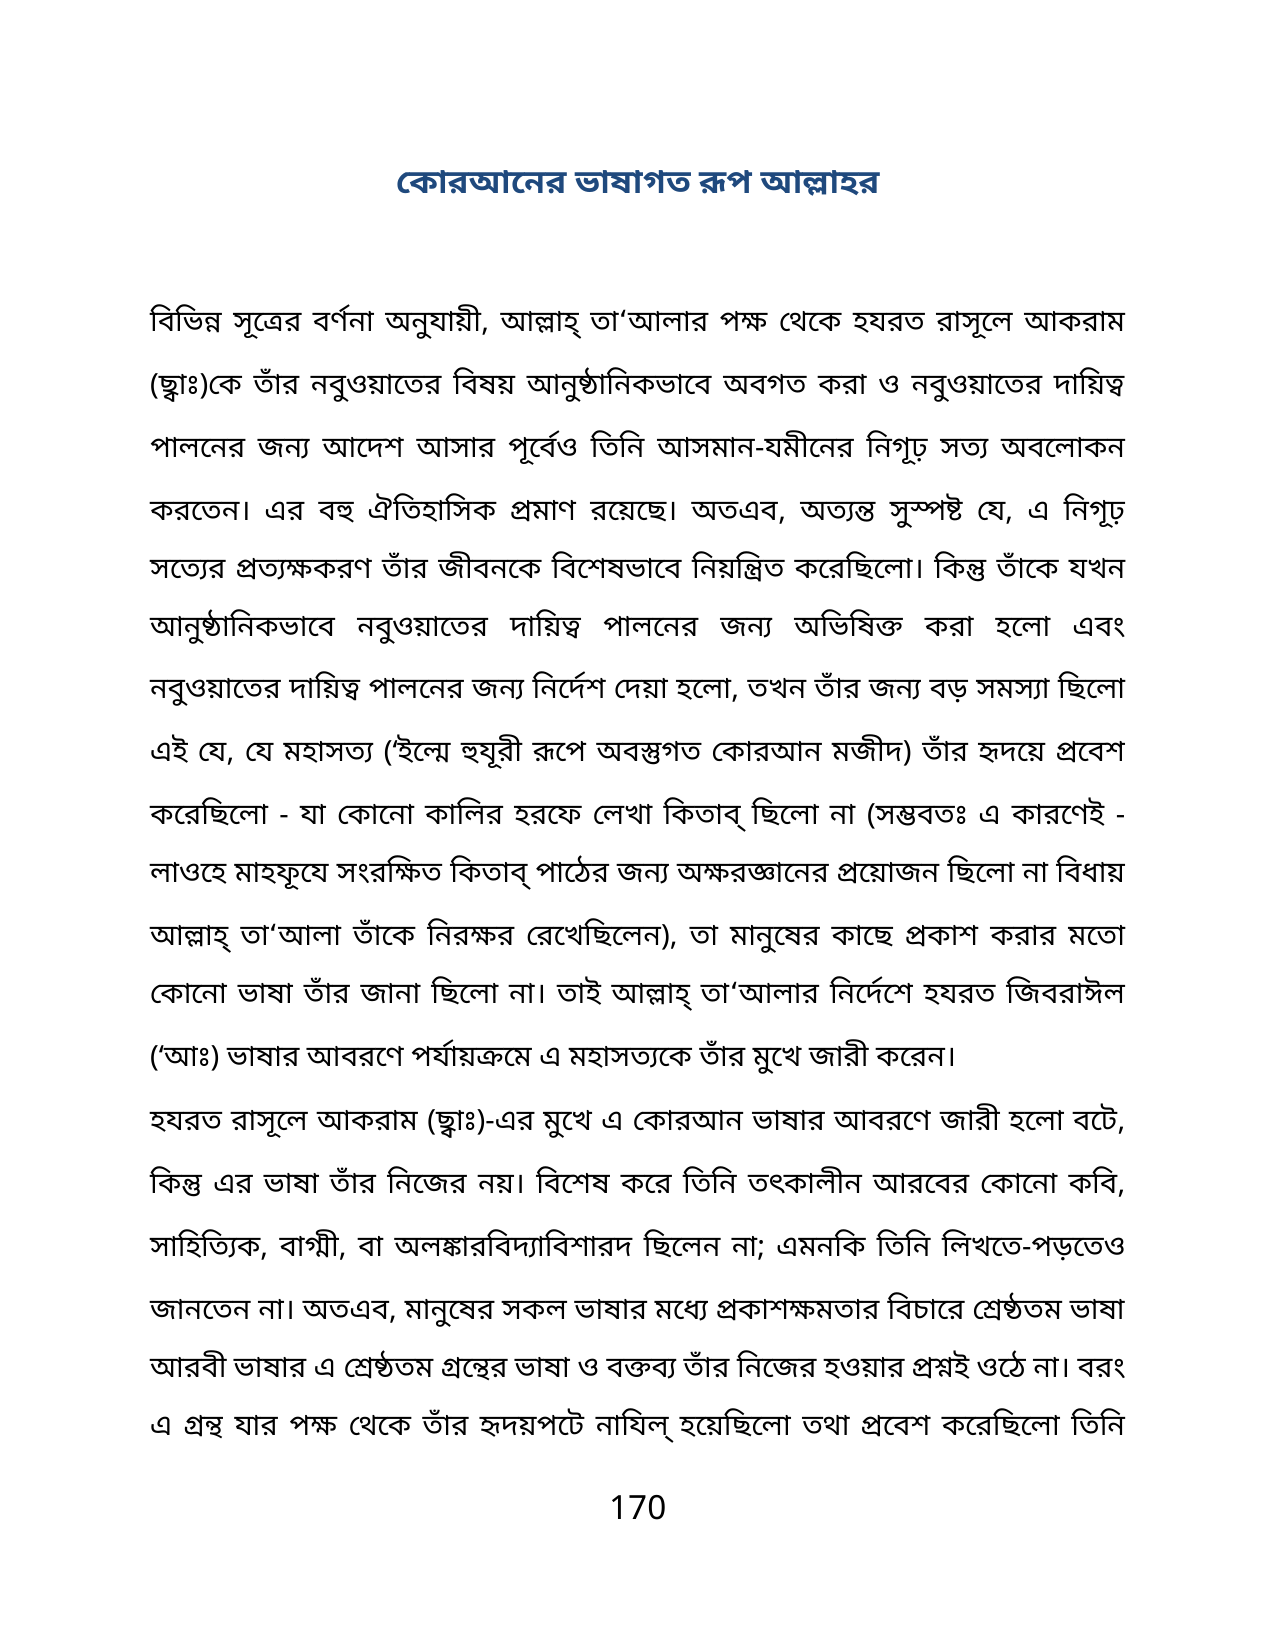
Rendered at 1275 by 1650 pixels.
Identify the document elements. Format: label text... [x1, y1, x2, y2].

text বিভিন্ন সূত্রের বর্ণনা অনুযায়ী, আল্লাহ্ তা‘আলার পক্ষ থেকে হযরত রাসূলে আকরাম (ছ্বাঃ)কে তাঁর নবুওয়াতের বিষয় আনুষ্ঠানিকভাবে অবগত করা ও নবুওয়াতের দায়িত্ব পালনের জন্য আদেশ আসার পূর্বেও তিনি আসমান-যমীনের নিগূঢ় সত্য অবলোকন করতেন। এর বহু ঐতিহাসিক প্রমাণ রয়েছে। অতএব, অত্যন্ত সুস্পষ্ট যে, এ নিগূঢ় সত্যের প্রত্যক্ষকরণ তাঁর জীবনকে বিশেষভাবে নিয়ন্ত্রিত করেছিলো। কিন্তু তাঁকে যখন আনুষ্ঠানিকভাবে নবুওয়াতের দায়িত্ব পালনের জন্য অভিষিক্ত করা হলো এবং নবুওয়াতের দায়িত্ব পালনের জন্য নির্দেশ দেয়া হলো, তখন তাঁর জন্য বড় সমস্যা ছিলো এই যে, যে মহাসত্য (‘ইল্মে হুযূরী রূপে অবস্তুগত কোরআন মজীদ) তাঁর হৃদয়ে প্রবেশ করেছিলো - যা কোনো কালির হরফে লেখা কিতাব্ ছিলো না (সম্ভবতঃ এ কারণেই - লাওহে মাহফূযে সংরক্ষিত কিতাব্ পাঠের জন্য অক্ষরজ্ঞানের প্রয়োজন ছিলো না বিধায় আল্লাহ্ তা‘আলা তাঁকে নিরক্ষর রেখেছিলেন), তা মানুষের কাছে প্রকাশ করার মতো কোনো ভাষা তাঁর জানা ছিলো না। তাই আল্লাহ্ তা‘আলার নির্দেশে হযরত জিবরাঈল (‘আঃ) ভাষার আবরণে পর্যায়ক্রমে এ মহাসত্যকে তাঁর মুখে জারী করেন। [150, 301, 1125, 1078]
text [150, 1100, 1125, 1447]
subtitle কোরআনের ভাষাগত রূপ আল্লাহর [150, 162, 1125, 207]
